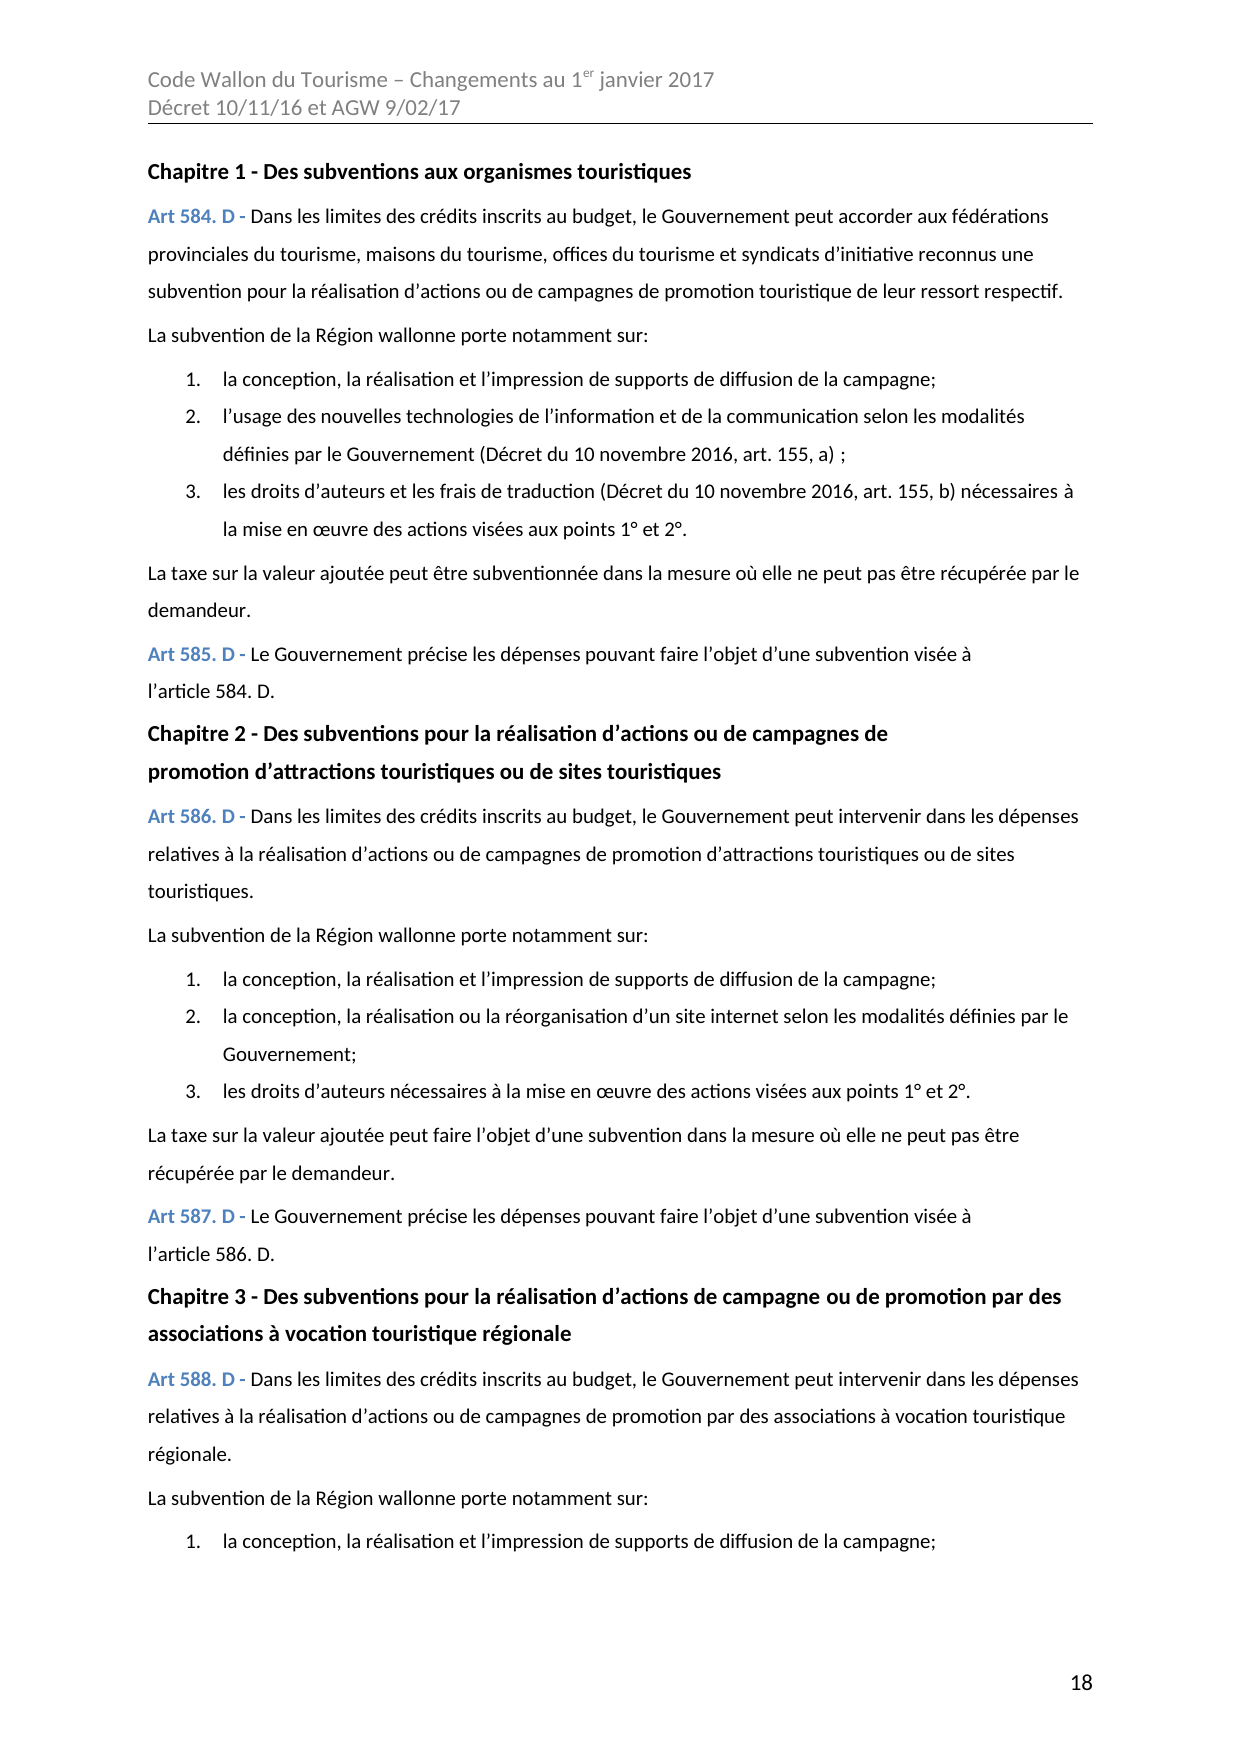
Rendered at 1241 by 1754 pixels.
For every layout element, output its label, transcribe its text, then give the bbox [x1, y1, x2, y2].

list la conception, la réalisation et l’impression de supports de diffusion de la campagne; [185, 1516, 1093, 1554]
text La subvention de la Région wallonne porte notamment sur: [148, 910, 1093, 948]
list la conception, la réalisation et l’impression de supports de diffusion de la campagne; [185, 954, 1093, 991]
text Art 588. D - Dans les limites des crédits inscrits au budget, le Gouvernement peut intervenir dans les dépenses relatives à la réalisation d’actions ou de campagnes de promotion par des associations à vocation touristique régionale. [148, 1354, 1093, 1466]
text La taxe sur la valeur ajoutée peut être subventionnée dans la mesure où elle ne peut pas être récupérée par le demandeur. [148, 548, 1093, 623]
text Chapitre 2 - Des subventions pour la réalisation d’actions ou de campagnes de promotion d’attractions touristiques ou de sites touristiques [148, 710, 1093, 785]
list les droits d’auteurs nécessaires à la mise en œuvre des actions visées aux points 1° et 2°. [185, 1066, 1093, 1104]
list la conception, la réalisation ou la réorganisation d’un site internet selon les modalités définies par le Gouvernement; [185, 991, 1093, 1066]
text Chapitre 3 - Des subventions pour la réalisation d’actions de campagne ou de promotion par des associations à vocation touristique régionale [148, 1273, 1093, 1348]
text La subvention de la Région wallonne porte notamment sur: [148, 1473, 1093, 1510]
text Chapitre 1 - Des subventions aux organismes touristiques [148, 148, 1093, 185]
text Art 585. D - Le Gouvernement précise les dépenses pouvant faire l’objet d’une subvention visée à l’article 584. D. [148, 629, 1093, 704]
text Art 586. D - Dans les limites des crédits inscrits au budget, le Gouvernement peut intervenir dans les dépenses relatives à la réalisation d’actions ou de campagnes de promotion d’attractions touristiques ou de sites touristiques. [148, 791, 1093, 904]
list les droits d’auteurs et les frais de traduction (Décret du 10 novembre 2016, art. 155, b) nécessaires à la mise en œuvre des actions visées aux points 1° et 2°. [185, 466, 1093, 541]
list la conception, la réalisation et l’impression de supports de diffusion de la campagne; [185, 354, 1093, 391]
text La taxe sur la valeur ajoutée peut faire l’objet d’une subvention dans la mesure où elle ne peut pas être récupérée par le demandeur. [148, 1110, 1093, 1185]
text Art 584. D - Dans les limites des crédits inscrits au budget, le Gouvernement peut accorder aux fédérations provinciales du tourisme, maisons du tourisme, offices du tourisme et syndicats d’initiative reconnus une subvention pour la réalisation d’actions ou de campagnes de promotion touristique de leur ressort respectif. [148, 191, 1093, 304]
text Art 587. D - Le Gouvernement précise les dépenses pouvant faire l’objet d’une subvention visée à l’article 586. D. [148, 1191, 1093, 1266]
text La subvention de la Région wallonne porte notamment sur: [148, 310, 1093, 348]
list l’usage des nouvelles technologies de l’information et de la communication selon les modalités définies par le Gouvernement (Décret du 10 novembre 2016, art. 155, a) ; [185, 391, 1093, 466]
